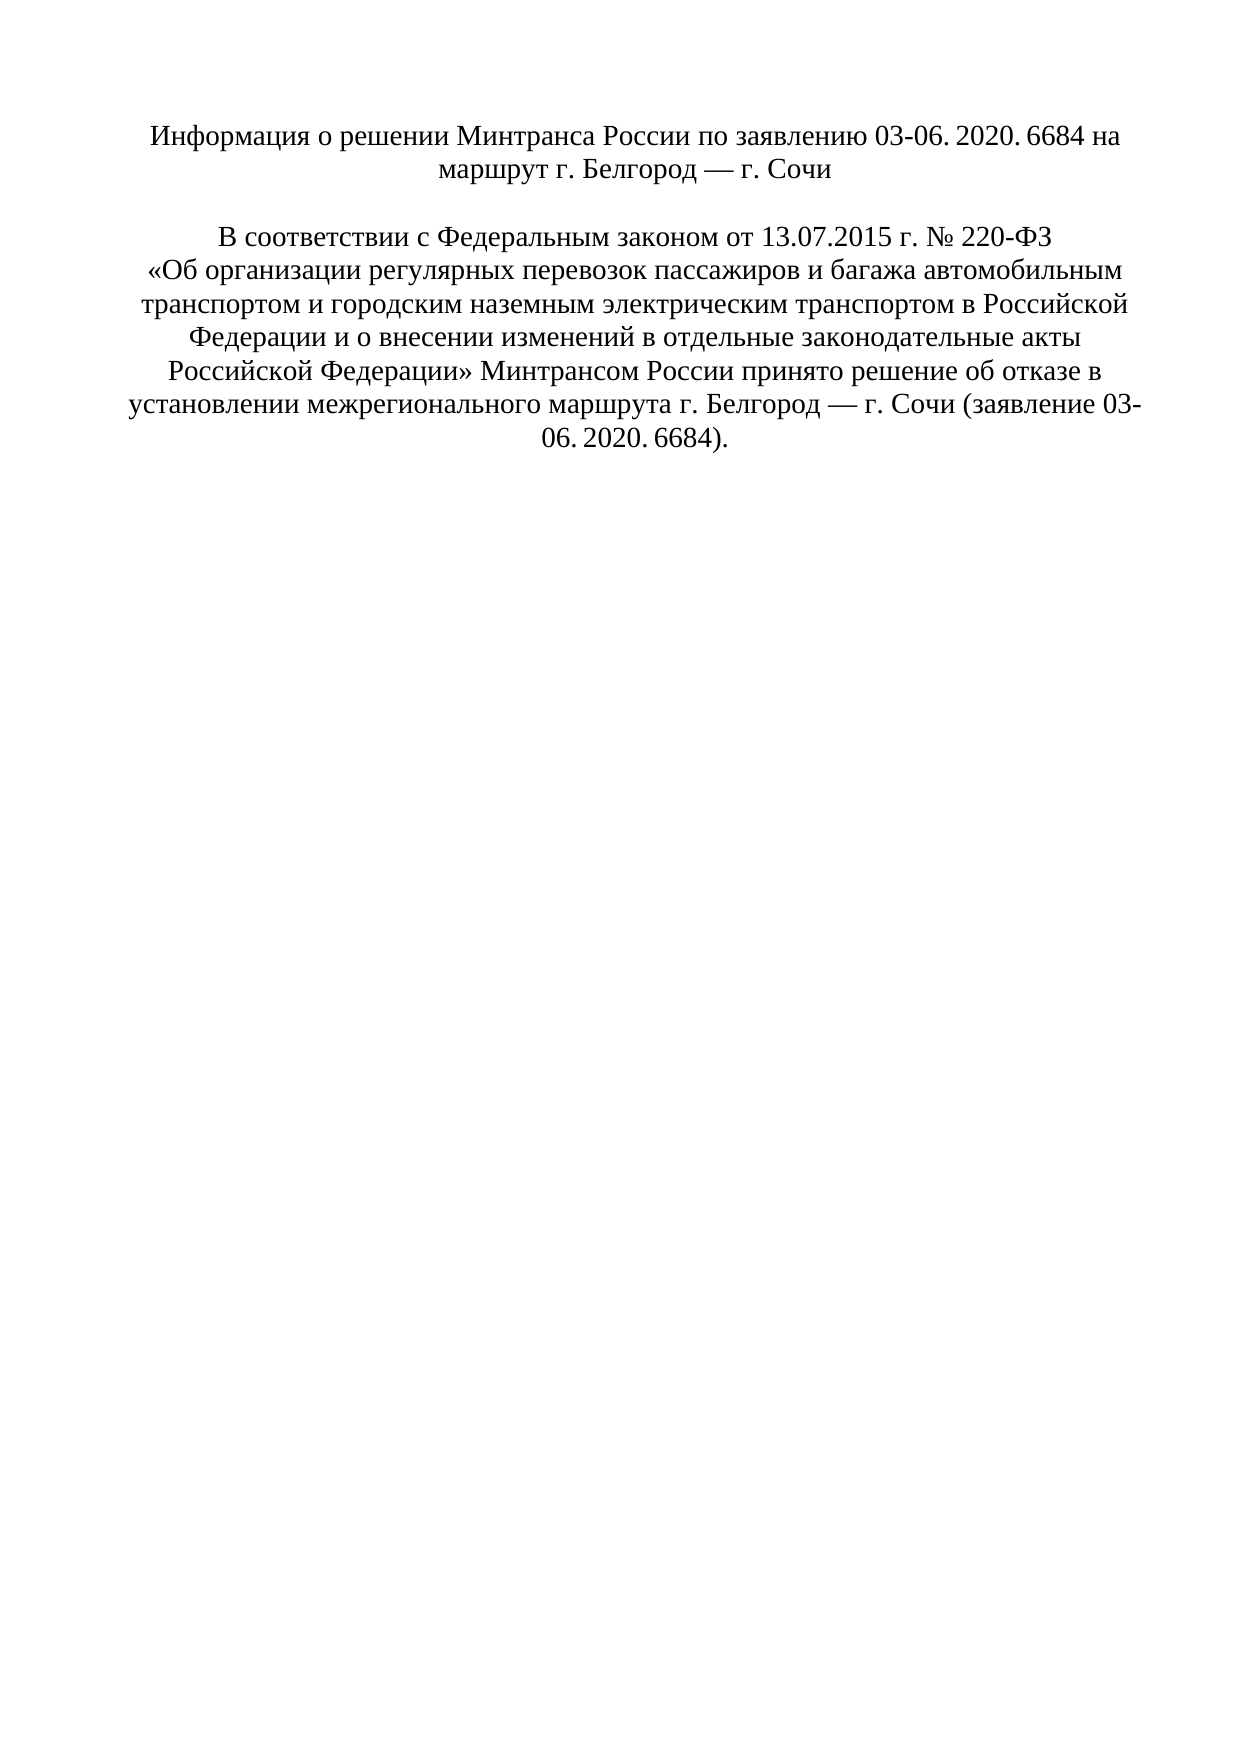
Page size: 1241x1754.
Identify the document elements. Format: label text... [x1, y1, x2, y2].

text Информация о решении Минтранса России по заявлению 03-06. 2020. 6684 на маршрут г. Белгород — г. Сочи [118, 118, 1152, 185]
text В соответствии с Федеральным законом от 13.07.2015 г. № 220-ФЗ «Об организации регулярных перевозок пассажиров и багажа автомобильным транспортом и городским наземным электрическим транспортом в Российской Федерации и о внесении изменений в отдельные законодательные акты Российской Федерации» Минтрансом России принято решение об отказе в установлении межрегионального маршрута г. Белгород — г. Сочи (заявление 03-06. 2020. 6684). [118, 219, 1152, 453]
